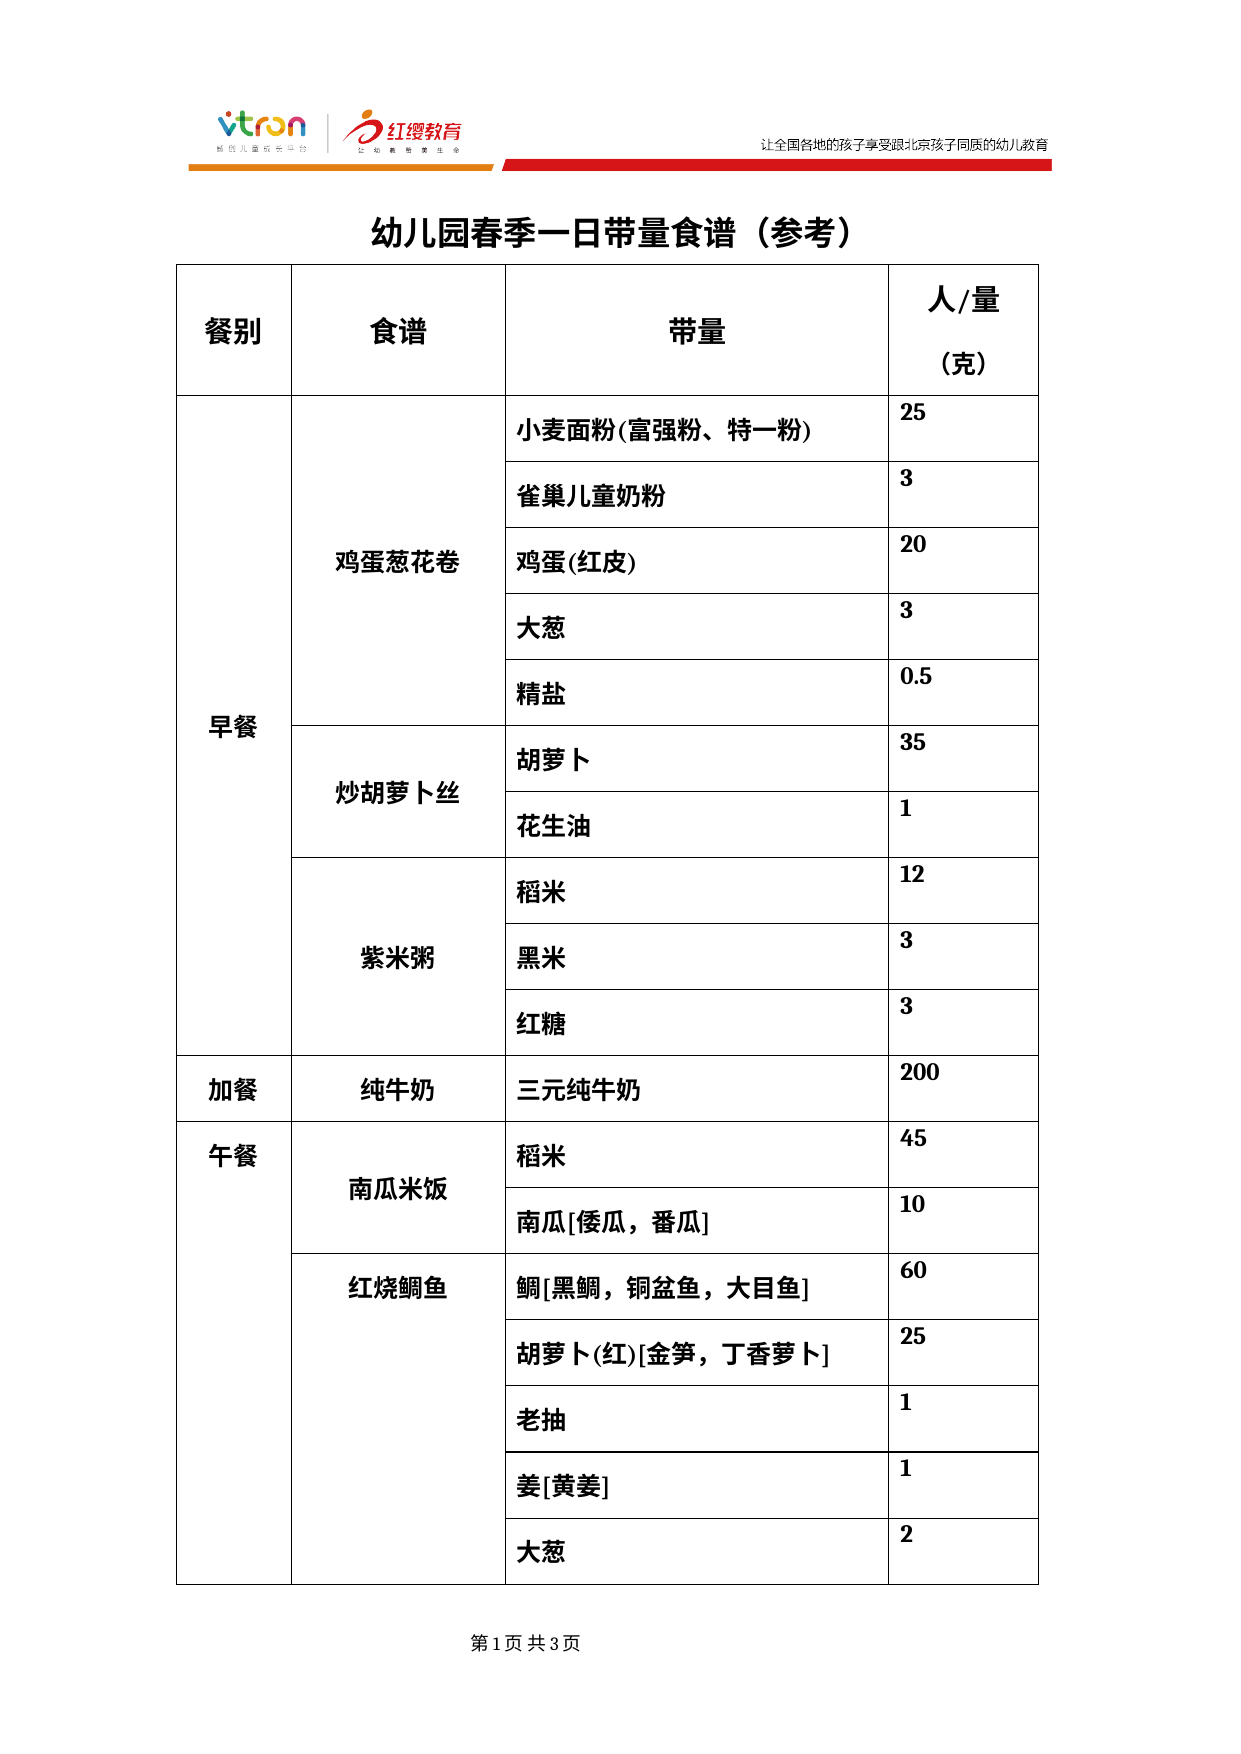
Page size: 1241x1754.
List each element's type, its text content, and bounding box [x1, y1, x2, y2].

table_cell 加餐 [177, 1056, 291, 1121]
table_cell 炒胡萝卜丝 [292, 726, 505, 857]
table_cell 3 [889, 990, 1038, 1055]
picture [188, 88, 1052, 189]
table_cell 3 [889, 462, 1038, 527]
table_cell 红烧鲷鱼 [292, 1254, 505, 1583]
table_header 餐别 [177, 265, 291, 395]
table_header 人/量（克） [889, 265, 1038, 395]
table_cell 1 [889, 1386, 1038, 1451]
table_cell 午餐 [177, 1122, 291, 1583]
table_cell 鸡蛋葱花卷 [292, 396, 505, 725]
table_cell 精盐 [506, 660, 888, 725]
table_cell 35 [889, 726, 1038, 791]
table_cell 25 [889, 396, 1038, 461]
table_cell 纯牛奶 [292, 1056, 505, 1121]
table_cell 60 [889, 1254, 1038, 1319]
table_cell 3 [889, 594, 1038, 659]
table_cell 45 [889, 1122, 1038, 1187]
table_cell 老抽 [506, 1386, 888, 1451]
table_cell 三元纯牛奶 [506, 1056, 888, 1121]
table_cell 稻米 [506, 1122, 888, 1187]
table_cell 12 [889, 858, 1038, 923]
table_cell 2 [889, 1519, 1038, 1583]
table_cell 20 [889, 528, 1038, 593]
list 幼儿园春季一日带量食谱（参考） [187, 199, 1053, 264]
table_cell 0.5 [889, 660, 1038, 725]
table_cell 花生油 [506, 792, 888, 857]
table_cell 大葱 [506, 594, 888, 659]
table_cell 黑米 [506, 924, 888, 989]
table_cell 小麦面粉(富强粉、特一粉) [506, 396, 888, 461]
table_cell 紫米粥 [292, 858, 505, 1055]
table_cell 200 [889, 1056, 1038, 1121]
table_header 带量 [506, 265, 888, 395]
table_cell 鸡蛋(红皮) [506, 528, 888, 593]
table_cell 胡萝卜 [506, 726, 888, 791]
table_cell 稻米 [506, 858, 888, 923]
table_cell 3 [889, 924, 1038, 989]
table_cell 南瓜米饭 [292, 1122, 505, 1253]
table_cell 胡萝卜(红)[金笋，丁香萝卜] [506, 1320, 888, 1385]
table_cell 1 [889, 1453, 1038, 1517]
table_header 食谱 [292, 265, 505, 395]
table_cell 1 [889, 792, 1038, 857]
table_cell 25 [889, 1320, 1038, 1385]
table_cell 雀巢儿童奶粉 [506, 462, 888, 527]
table_cell 姜[黄姜] [506, 1453, 888, 1517]
table_cell 10 [889, 1188, 1038, 1253]
table_cell 大葱 [506, 1519, 888, 1583]
table_cell 红糖 [506, 990, 888, 1055]
table_cell 南瓜[倭瓜，番瓜] [506, 1188, 888, 1253]
table_cell 鲷[黑鲷，铜盆鱼，大目鱼] [506, 1254, 888, 1319]
table_cell 早餐 [177, 396, 291, 1055]
